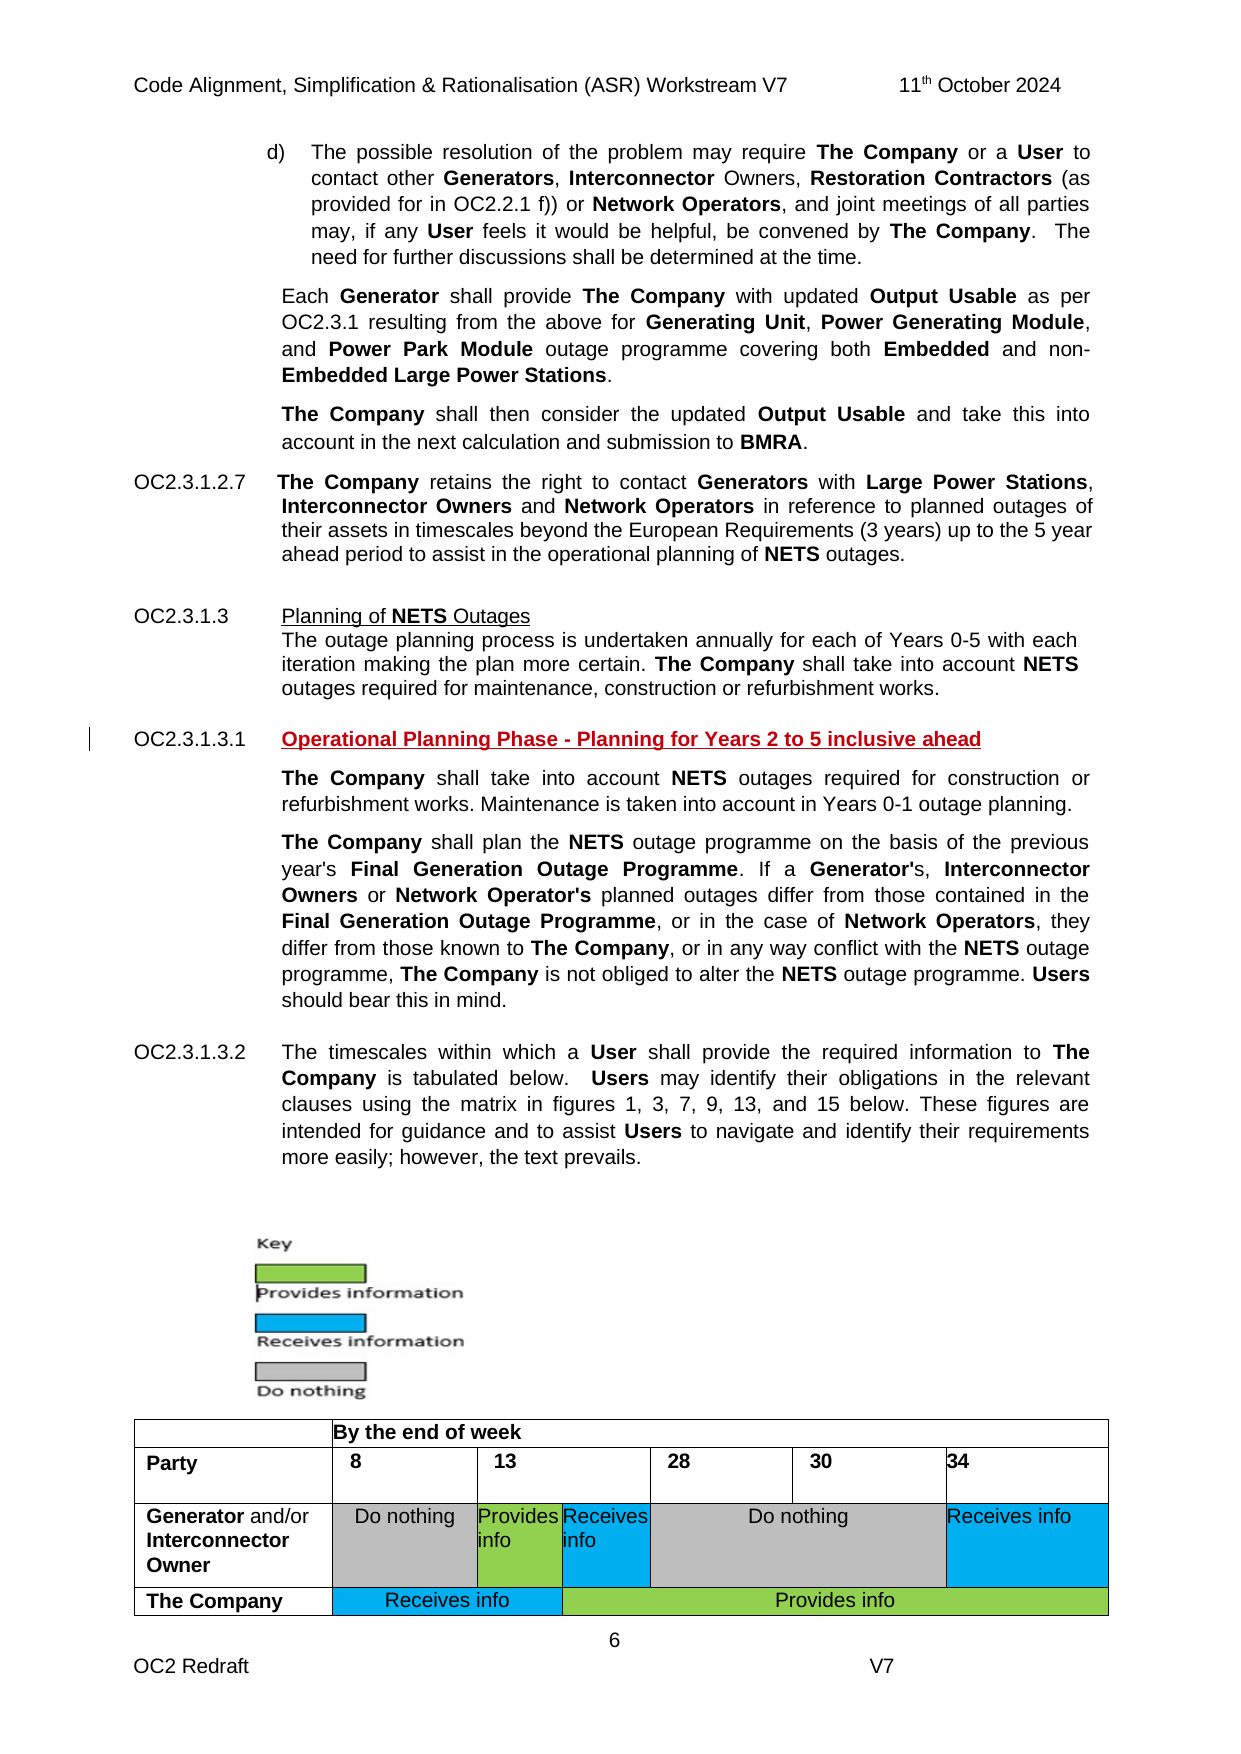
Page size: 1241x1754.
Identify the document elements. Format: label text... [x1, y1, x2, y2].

table_cell 28 [651, 1448, 792, 1503]
text Each Generator shall provide The Company with updated Output Usable as per OC2.3.1 resulting from the above for Generating Unit, Power Generating Module, and Power Park Module outage programme covering both Embedded and non-Embedded Large Power Stations. [281, 284, 1090, 387]
text The outage planning process is undertaken annually for each of Years 0-5 with each iteration making the plan more certain. The Company shall take into account NETS outages required for maintenance, construction or refurbishment works. [281, 628, 1078, 700]
text OC2.3.1.3.1 Operational Planning Phase - Planning for Years 2 to 5 inclusive ahead [134, 727, 1234, 751]
text OC2.3.1.3 Planning of NETS Outages [134, 604, 1234, 628]
table_cell Receives info [563, 1504, 650, 1587]
table_cell 34 [947, 1448, 1108, 1503]
table_cell Receives info [947, 1504, 1108, 1587]
table_cell Party [135, 1448, 332, 1503]
table_header [135, 1420, 332, 1447]
table_cell Provides info [563, 1588, 1108, 1615]
table_cell Receives info [333, 1588, 562, 1615]
picture [254, 1238, 465, 1400]
text OC2.3.1.3.2 The timescales within which a User shall provide the required information to The Company is tabulated below. Users may identify their obligations in the relevant clauses using the matrix in figures 1, 3, 7, 9, 13, and 15 below. These figures are intended for guidance and to assist Users to navigate and identify their requirements more easily; however, the text prevails. [134, 1039, 1090, 1169]
text OC2.3.1.2.7 The Company retains the right to contact Generators with Large Power Stations, Interconnector Owners and Network Operators in reference to planned outages of their assets in timescales beyond the European Requirements (3 years) up to the 5 year ahead period to assist in the operational planning of NETS outages. [134, 469, 1093, 565]
table_cell 30 [793, 1448, 946, 1503]
table_cell The Company [135, 1588, 332, 1615]
table_cell Generator and/or Interconnector Owner [135, 1504, 332, 1587]
text The Company shall plan the NETS outage programme on the basis of the previous year's Final Generation Outage Programme. If a Generator's, Interconnector Owners or Network Operator's planned outages differ from those contained in the Final Generation Outage Programme, or in the case of Network Operators, they differ from those known to The Company, or in any way conflict with the NETS outage programme, The Company is not obliged to alter the NETS outage programme. Users should bear this in mind. [281, 830, 1090, 1012]
text d) The possible resolution of the problem may require The Company or a User to contact other Generators, Interconnector Owners, Restoration Contractors (as provided for in OC2.2.1 f)) or Network Operators, and joint meetings of all parties may, if any User feels it would be helpful, be convened by The Company. The need for further discussions shall be determined at the time. [267, 139, 1090, 269]
text The Company shall take into account NETS outages required for construction or refurbishment works. Maintenance is taken into account in Years 0-1 outage planning. [281, 765, 1090, 816]
table_cell Do nothing [333, 1504, 477, 1587]
table_cell 13 [478, 1448, 650, 1503]
table_cell Do nothing [651, 1504, 946, 1587]
table_header By the end of week [333, 1420, 1108, 1447]
table_cell Provides info [478, 1504, 562, 1587]
table_cell 8 [333, 1448, 477, 1503]
text The Company shall then consider the updated Output Usable and take this into account in the next calculation and submission to BMRA. [281, 402, 1090, 454]
